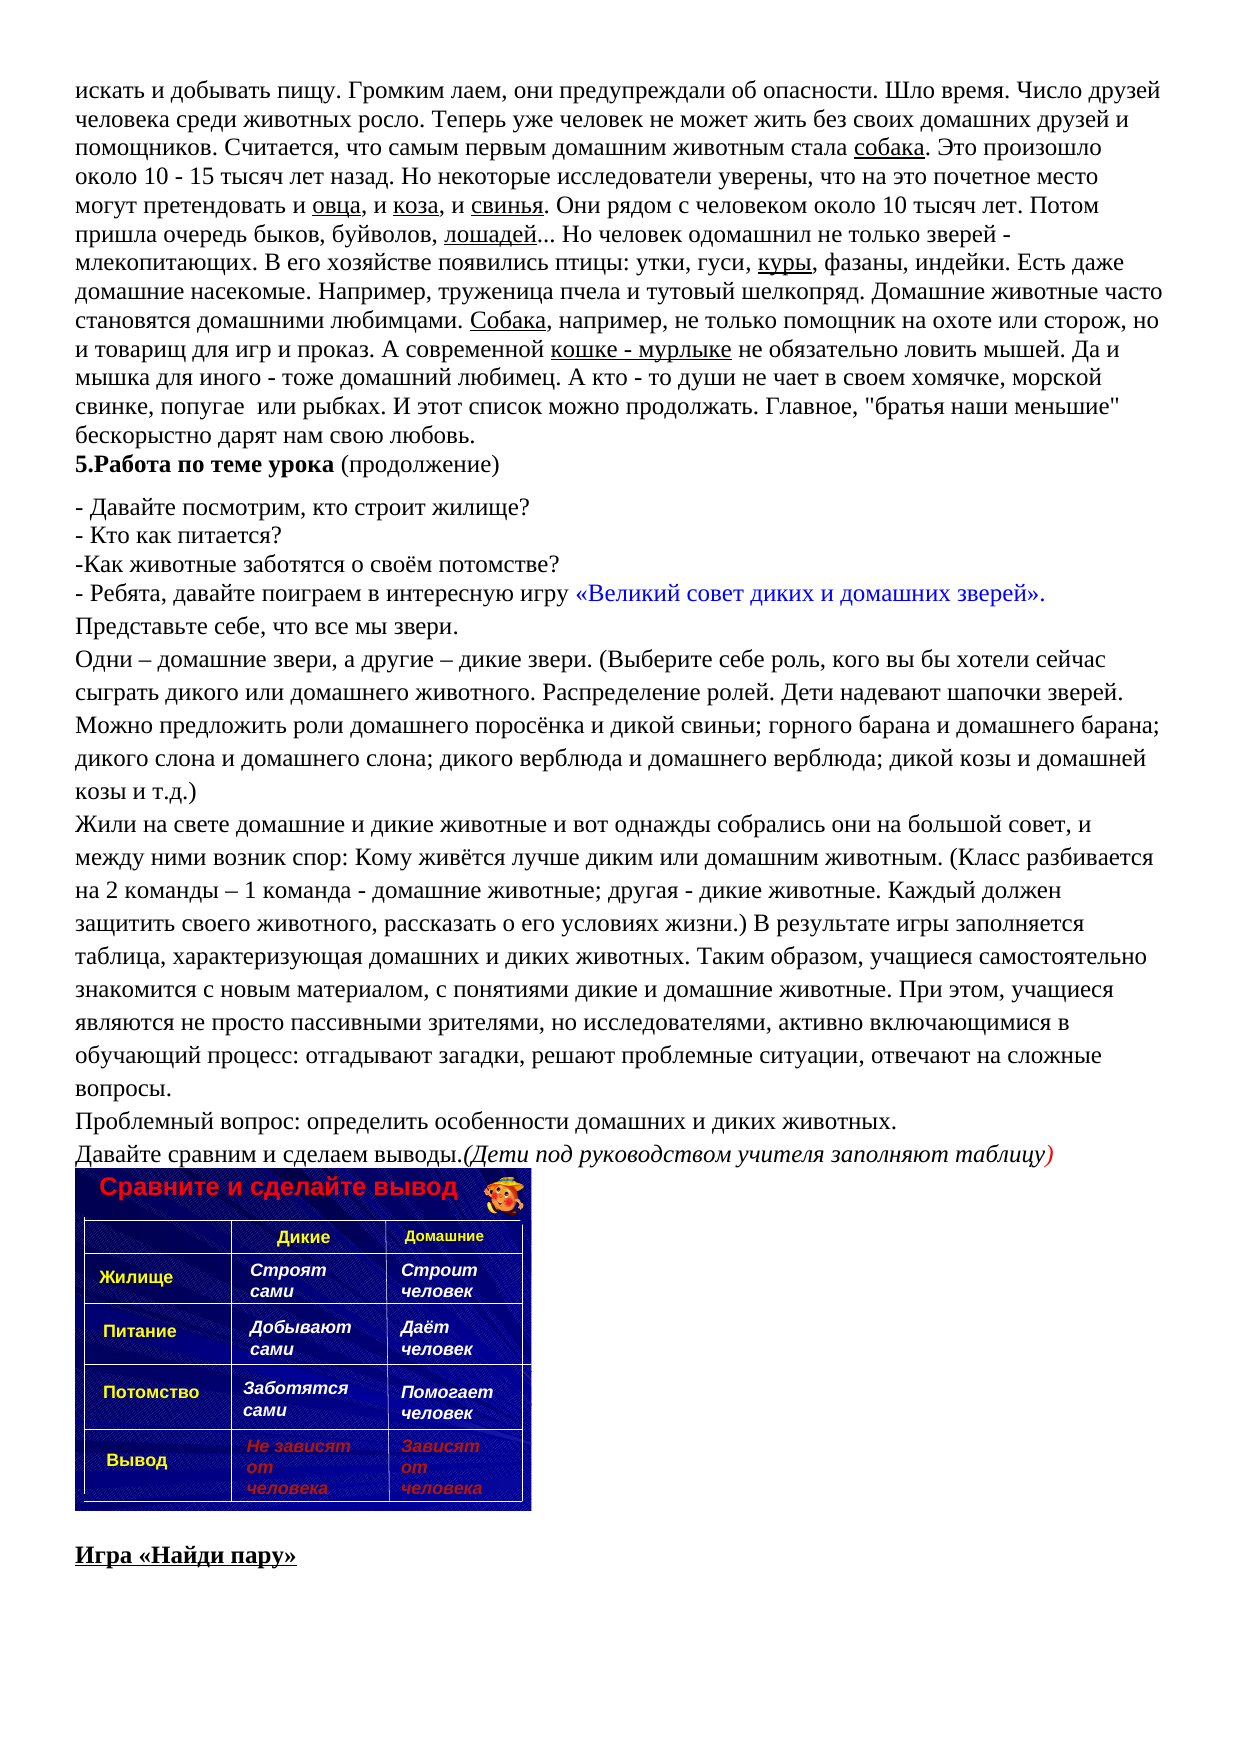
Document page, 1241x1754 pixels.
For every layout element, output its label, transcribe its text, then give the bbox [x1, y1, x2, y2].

text Одни – домашние звери, а другие – дикие звери. (Выберите себе роль, кого вы бы хотели сейчас сыграть дикого или домашнего животного. Распределение ролей. Дети надевают шапочки зверей. Можно предложить роли домашнего поросёнка и дикой свиньи; горного барана и домашнего барана; дикого слона и домашнего слона; дикого верблюда и домашнего верблюда; дикой козы и домашней козы и т.д.) [75, 644, 1165, 805]
text Давайте сравним и сделаем выводы.(Дети под руководством учителя заполняют таблицу) [75, 1139, 1165, 1168]
text Жили на свете домашние и дикие животные и вот однажды собрались они на большой совет, и между ними возник спор: Кому живётся лучше диким или домашним животным. (Класс разбивается на 2 команды – 1 команда - домашние животные; другая - дикие животные. Каждый должен защитить своего животного, рассказать о его условиях жизни.) В результате игры заполняется таблица, характеризующая домашних и диких животных. Таким образом, учащиеся самостоятельно знакомится с новым материалом, с понятиями дикие и домашние животные. При этом, учащиеся являются не просто пассивными зрителями, но исследователями, активно включающимися в обучающий процесс: отгадывают загадки, решают проблемные ситуации, отвечают на сложные вопросы. [75, 809, 1165, 1102]
text - Ребята, давайте поиграем в интересную игру «Великий совет диких и домашних зверей». Представьте себе, что все мы звери. [75, 578, 1165, 640]
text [75, 75, 1165, 449]
text -Как животные заботятся о своём потомстве? [75, 549, 1165, 578]
text Игра «Найди пару» [75, 1540, 1165, 1568]
text 5.Работа по теме урока (продолжение) [75, 449, 1155, 477]
text - Давайте посмотрим, кто строит жилище? [75, 492, 1165, 521]
text Проблемный вопрос: определить особенности домашних и диких животных. [75, 1106, 1165, 1135]
text - Кто как питается? [75, 521, 1165, 549]
